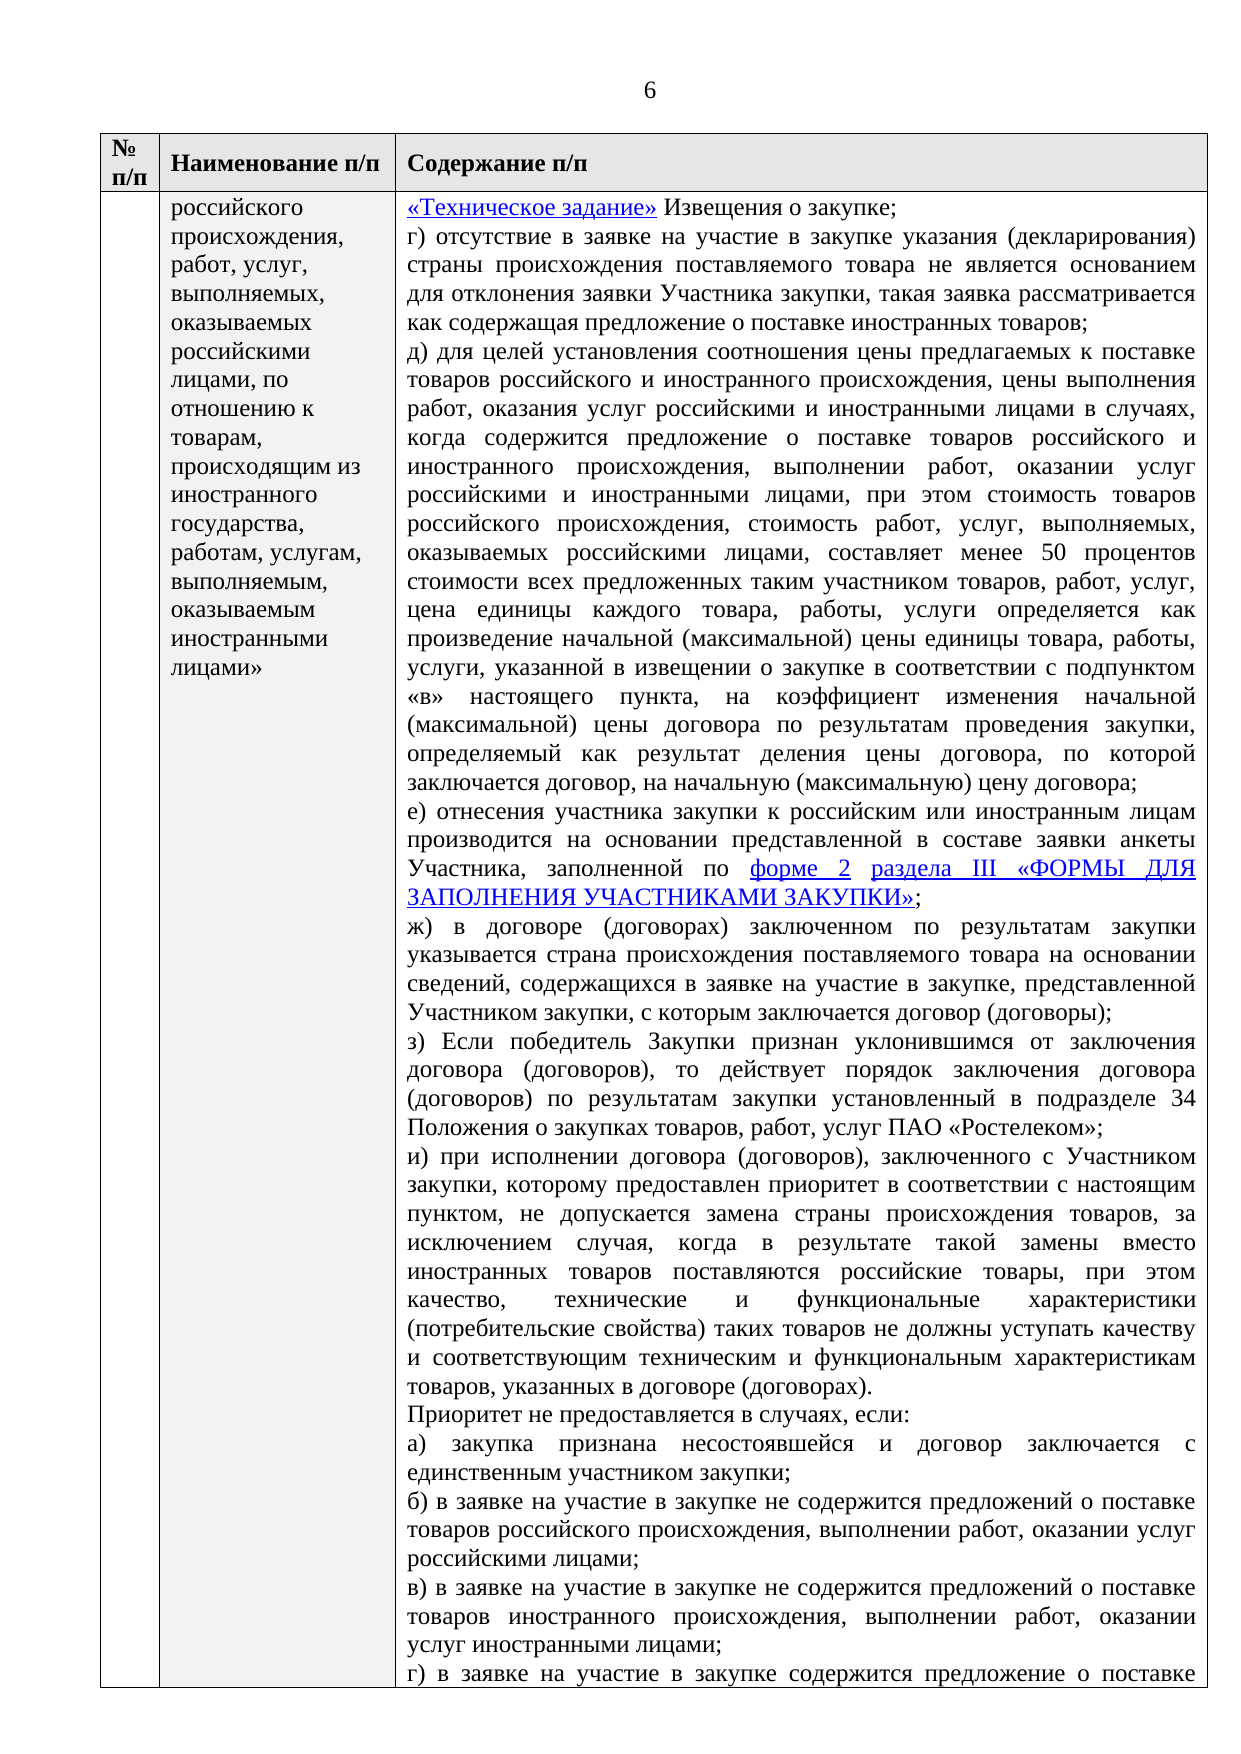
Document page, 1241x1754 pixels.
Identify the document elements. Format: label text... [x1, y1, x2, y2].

table_header № п/п [101, 134, 159, 191]
table_header Содержание п/п [396, 134, 1207, 191]
table_header Наименование п/п [160, 134, 395, 191]
table_cell [101, 192, 159, 1687]
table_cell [396, 192, 1207, 1687]
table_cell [160, 192, 395, 1687]
